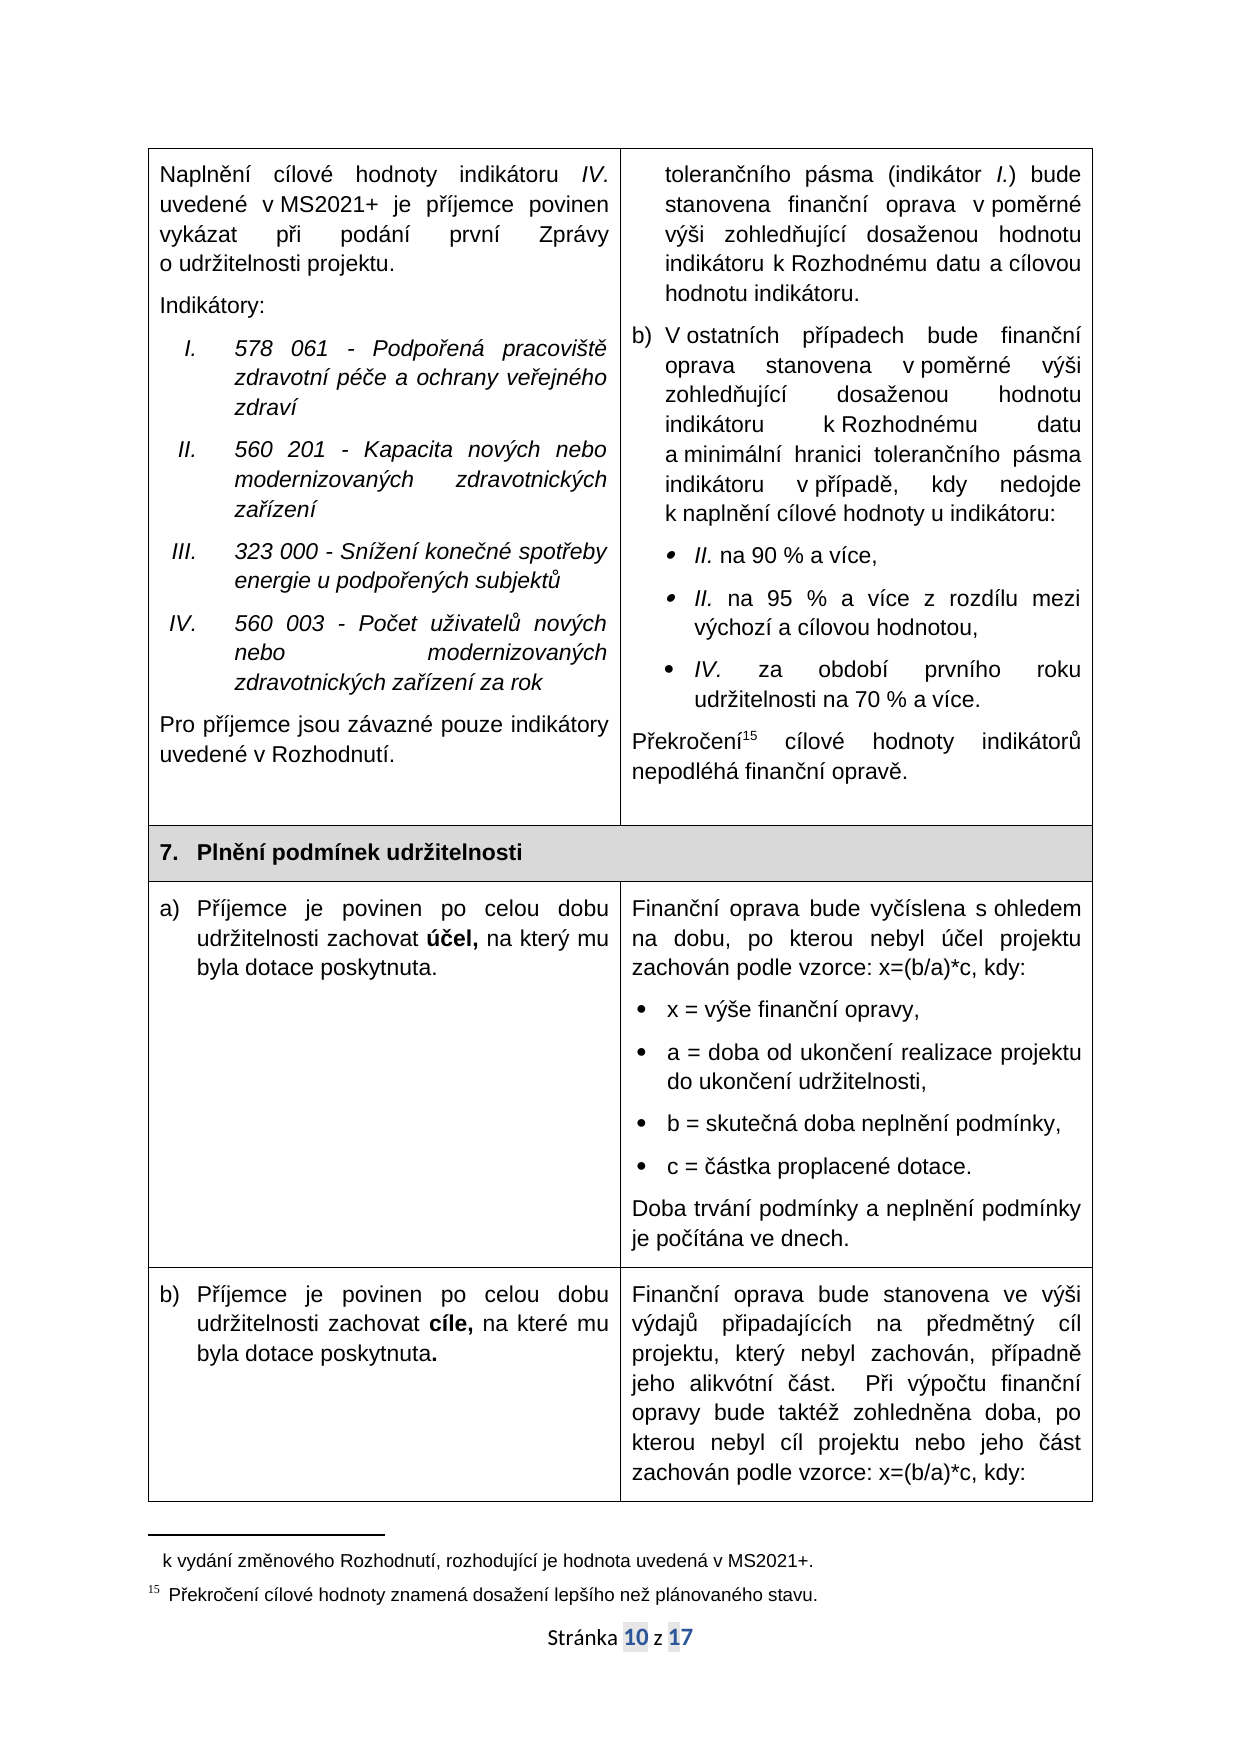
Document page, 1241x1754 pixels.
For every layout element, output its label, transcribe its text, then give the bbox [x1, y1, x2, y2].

table_cell Finanční oprava bude vyčíslena s ohledem na dobu, po kterou nebyl účel projektu zachován podle vzorce: x=(b/a)*c, kdy: x = výše finanční opravy, a = doba od ukončení realizace projektu do ukončení udržitelnosti, b = skutečná doba neplnění podmínky, c = částka proplacené dotace. Doba trvání podmínky a neplnění podmínky je počítána ve dnech. [621, 882, 1092, 1267]
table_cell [621, 1268, 1092, 1501]
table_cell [621, 149, 1092, 825]
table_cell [149, 149, 620, 825]
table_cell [149, 1268, 620, 1501]
table_cell Příjemce je povinen po celou dobu udržitelnosti zachovat účel, na který mu byla dotace poskytnuta. [149, 882, 620, 1267]
table_cell Plnění podmínek udržitelnosti [149, 826, 1092, 881]
